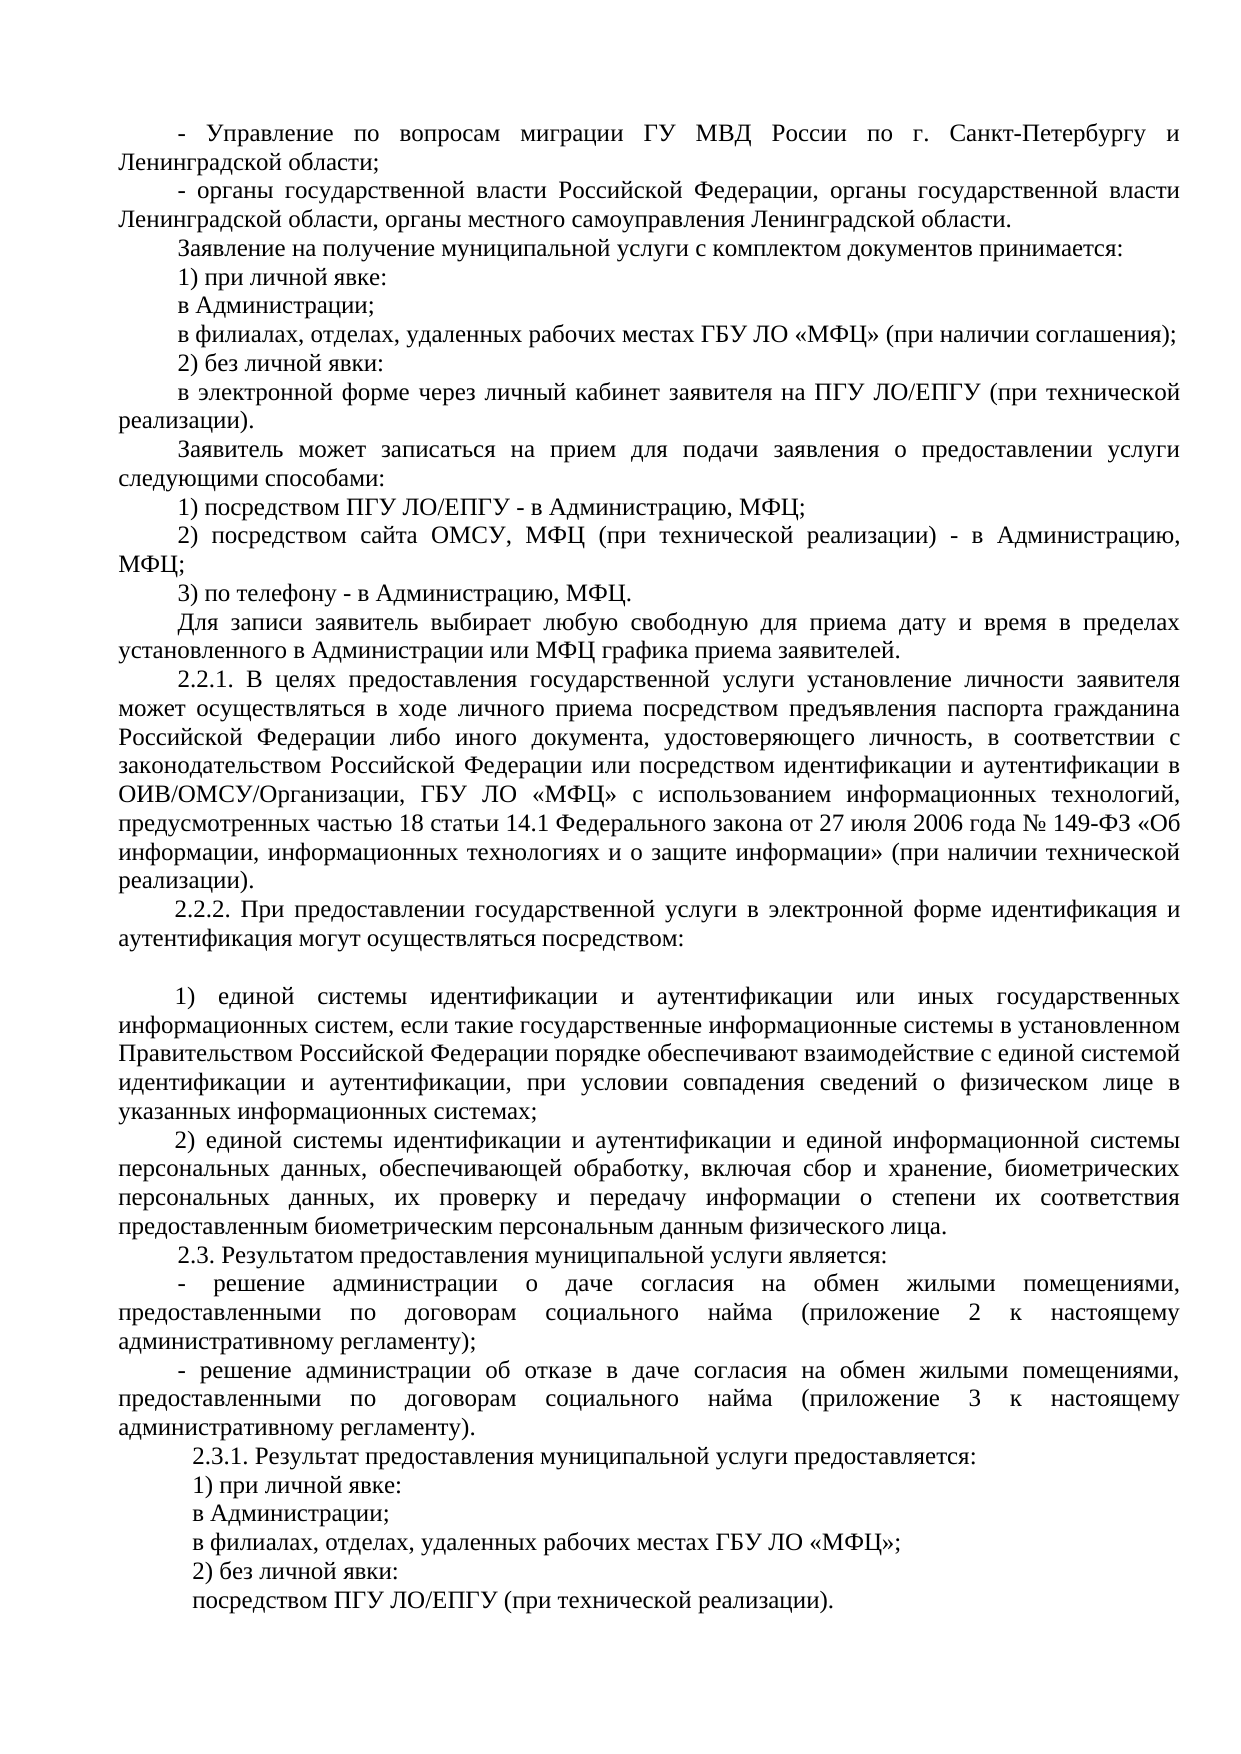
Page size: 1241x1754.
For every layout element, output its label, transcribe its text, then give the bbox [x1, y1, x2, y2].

text посредством ПГУ ЛО/ЕПГУ (при технической реализации). [118, 1585, 1181, 1613]
text - решение администрации об отказе в даче согласия на обмен жилыми помещениями, предоставленными по договорам социального найма (приложение 3 к настоящему административному регламенту). [118, 1355, 1181, 1441]
text 2.3.1. Результат предоставления муниципальной услуги предоставляется: [118, 1441, 1181, 1470]
text 1) единой системы идентификации и аутентификации или иных государственных информационных систем, если такие государственные информационные системы в установленном Правительством Российской Федерации порядке обеспечивают взаимодействие с единой системой идентификации и аутентификации, при условии совпадения сведений о физическом лице в указанных информационных системах; [118, 981, 1181, 1125]
text 2) посредством сайта ОМСУ, МФЦ (при технической реализации) - в Администрацию, МФЦ; [118, 521, 1181, 578]
text Для записи заявитель выбирает любую свободную для приема дату и время в пределах установленного в Администрации или МФЦ графика приема заявителей. [118, 607, 1181, 664]
text 2) единой системы идентификации и аутентификации и единой информационной системы персональных данных, обеспечивающей обработку, включая сбор и хранение, биометрических персональных данных, их проверку и передачу информации о степени их соответствия предоставленным биометрическим персональным данным физического лица. [118, 1125, 1181, 1240]
text 2) без личной явки: [118, 1556, 1181, 1585]
text в филиалах, отделах, удаленных рабочих местах ГБУ ЛО «МФЦ»; [118, 1527, 1181, 1556]
text в электронной форме через личный кабинет заявителя на ПГУ ЛО/ЕПГУ (при технической реализации). [118, 377, 1181, 434]
text - органы государственной власти Российской Федерации, органы государственной власти Ленинградской области, органы местного самоуправления Ленинградской области. [118, 176, 1181, 233]
text 2.2.2. При предоставлении государственной услуги в электронной форме идентификация и аутентификация могут осуществляться посредством: [118, 894, 1181, 952]
text 2.2.1. В целях предоставления государственной услуги установление личности заявителя может осуществляться в ходе личного приема посредством предъявления паспорта гражданина Российской Федерации либо иного документа, удостоверяющего личность, в соответствии с законодательством Российской Федерации или посредством идентификации и аутентификации в ОИВ/ОМСУ/Организации, ГБУ ЛО «МФЦ» с использованием информационных технологий, предусмотренных частью 18 статьи 14.1 Федерального закона от 27 июля 2006 года № 149-ФЗ «Об информации, информационных технологиях и о защите информации» (при наличии технической реализации). [118, 664, 1181, 894]
text в Администрации; [118, 1498, 1181, 1527]
text Заявитель может записаться на прием для подачи заявления о предоставлении услуги следующими способами: [118, 434, 1181, 492]
text 2.3. Результатом предоставления муниципальной услуги является: [118, 1240, 1181, 1268]
text в филиалах, отделах, удаленных рабочих местах ГБУ ЛО «МФЦ» (при наличии соглашения); [118, 319, 1181, 348]
text 1) при личной явке: [118, 1470, 1181, 1498]
text 3) по телефону - в Администрацию, МФЦ. [118, 578, 1181, 607]
text 2) без личной явки: [118, 348, 1181, 377]
text 1) посредством ПГУ ЛО/ЕПГУ - в Администрацию, МФЦ; [118, 492, 1181, 521]
text в Администрации; [118, 291, 1181, 319]
text Заявление на получение муниципальной услуги с комплектом документов принимается: [118, 233, 1181, 262]
text 1) при личной явке: [118, 262, 1181, 291]
text - Управление по вопросам миграции ГУ МВД России по г. Санкт-Петербургу и Ленинградской области; [118, 118, 1181, 176]
text - решение администрации о даче согласия на обмен жилыми помещениями, предоставленными по договорам социального найма (приложение 2 к настоящему административному регламенту); [118, 1268, 1181, 1355]
